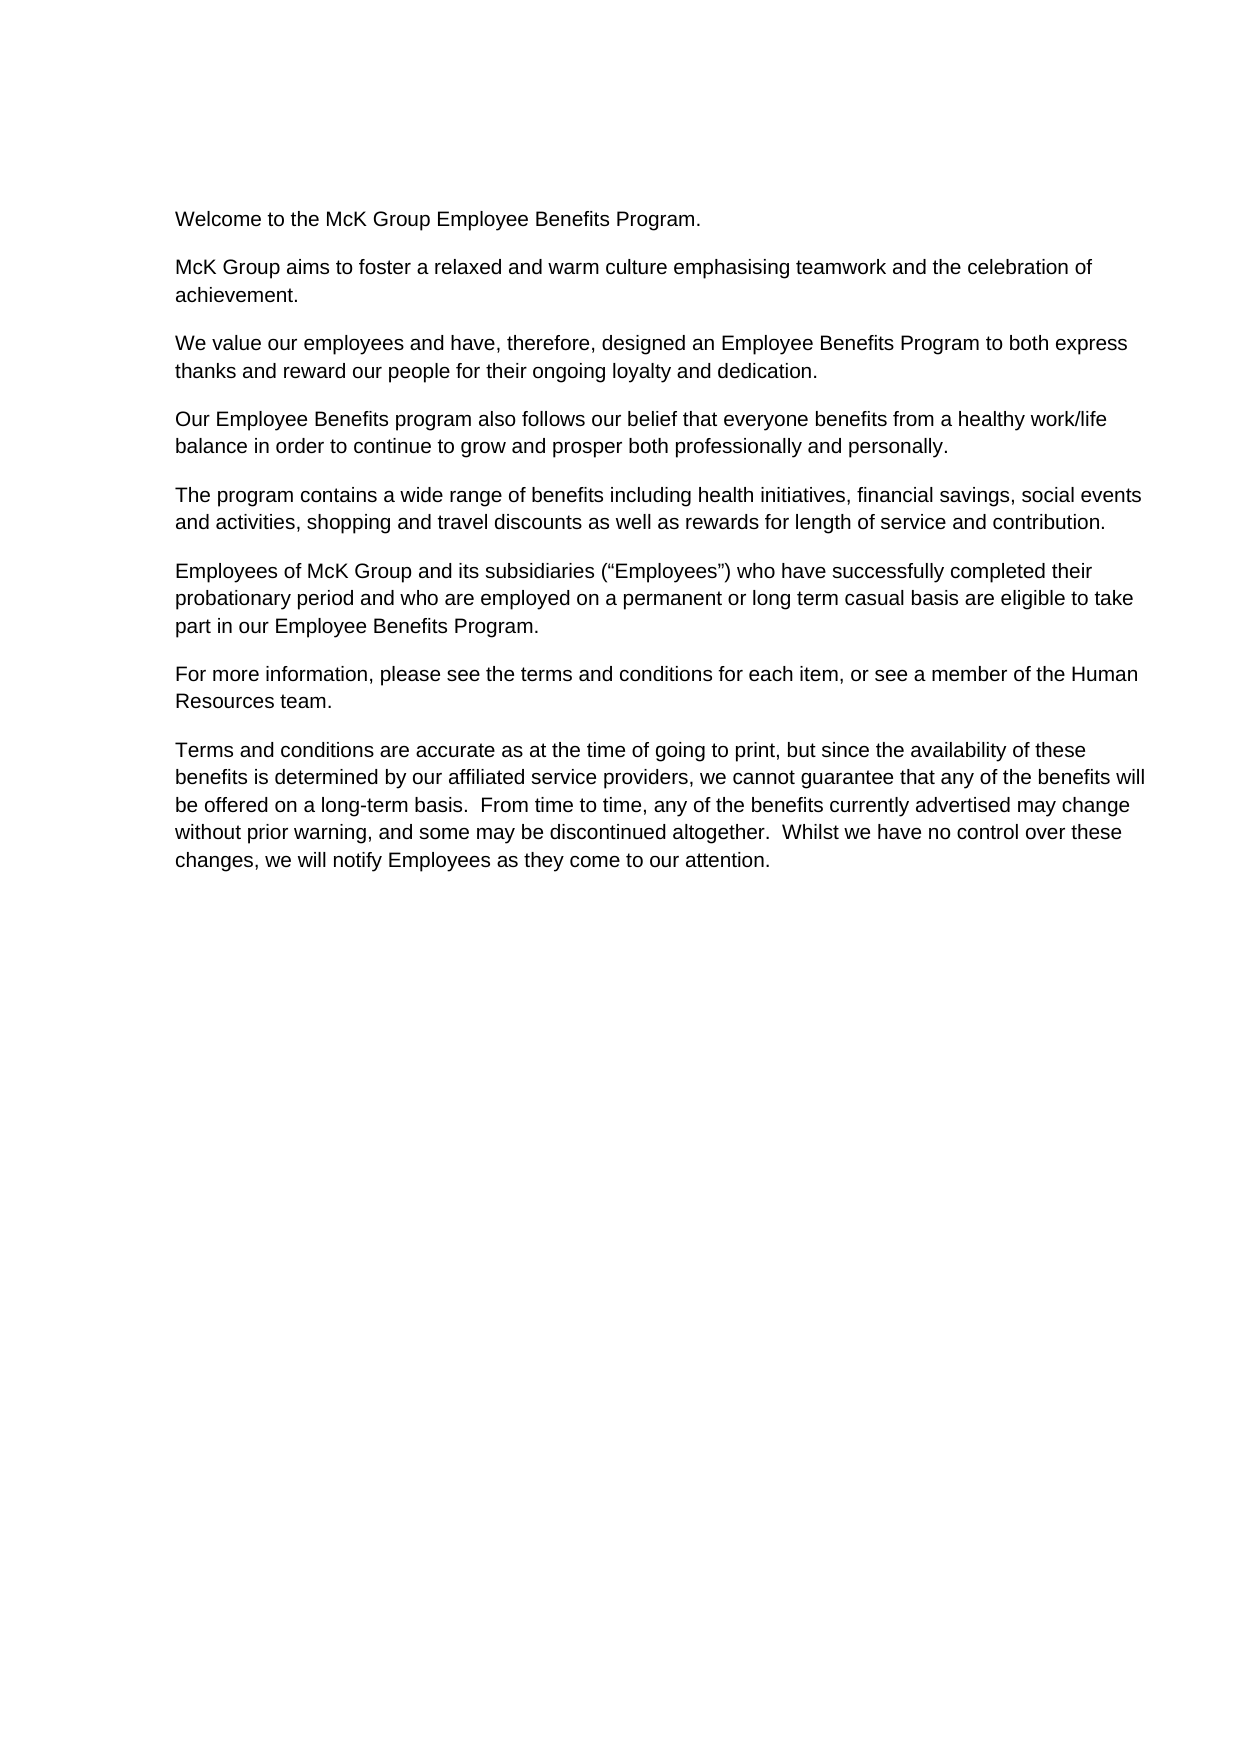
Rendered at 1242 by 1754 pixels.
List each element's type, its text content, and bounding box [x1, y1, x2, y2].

text For more information, please see the terms and conditions for each item, or see a member of the Human Resources team. [175, 662, 1152, 713]
text Our Employee Benefits program also follows our belief that everyone benefits from a healthy work/life balance in order to continue to grow and prosper both professionally and personally. [175, 407, 1152, 458]
text Welcome to the McK Group Employee Benefits Program. [175, 207, 1152, 231]
text Employees of McK Group and its subsidiaries (“Employees”) who have successfully completed their probationary period and who are employed on a permanent or long term casual basis are eligible to take part in our Employee Benefits Program. [175, 558, 1152, 637]
text We value our employees and have, therefore, designed an Employee Benefits Program to both express thanks and reward our people for their ongoing loyalty and dedication. [175, 331, 1152, 382]
text Terms and conditions are accurate as at the time of going to print, but since the availability of these benefits is determined by our affiliated service providers, we cannot guarantee that any of the benefits will be offered on a long-term basis. From time to time, any of the benefits currently advertised may change without prior warning, and some may be discontinued altogether. Whilst we have no control over these changes, we will notify Employees as they come to our attention. [175, 738, 1152, 872]
text McK Group aims to foster a relaxed and warm culture emphasising teamwork and the celebration of achievement. [175, 255, 1152, 307]
text The program contains a wide range of benefits including health initiatives, financial savings, social events and activities, shopping and travel discounts as well as rewards for length of service and contribution. [175, 483, 1152, 534]
